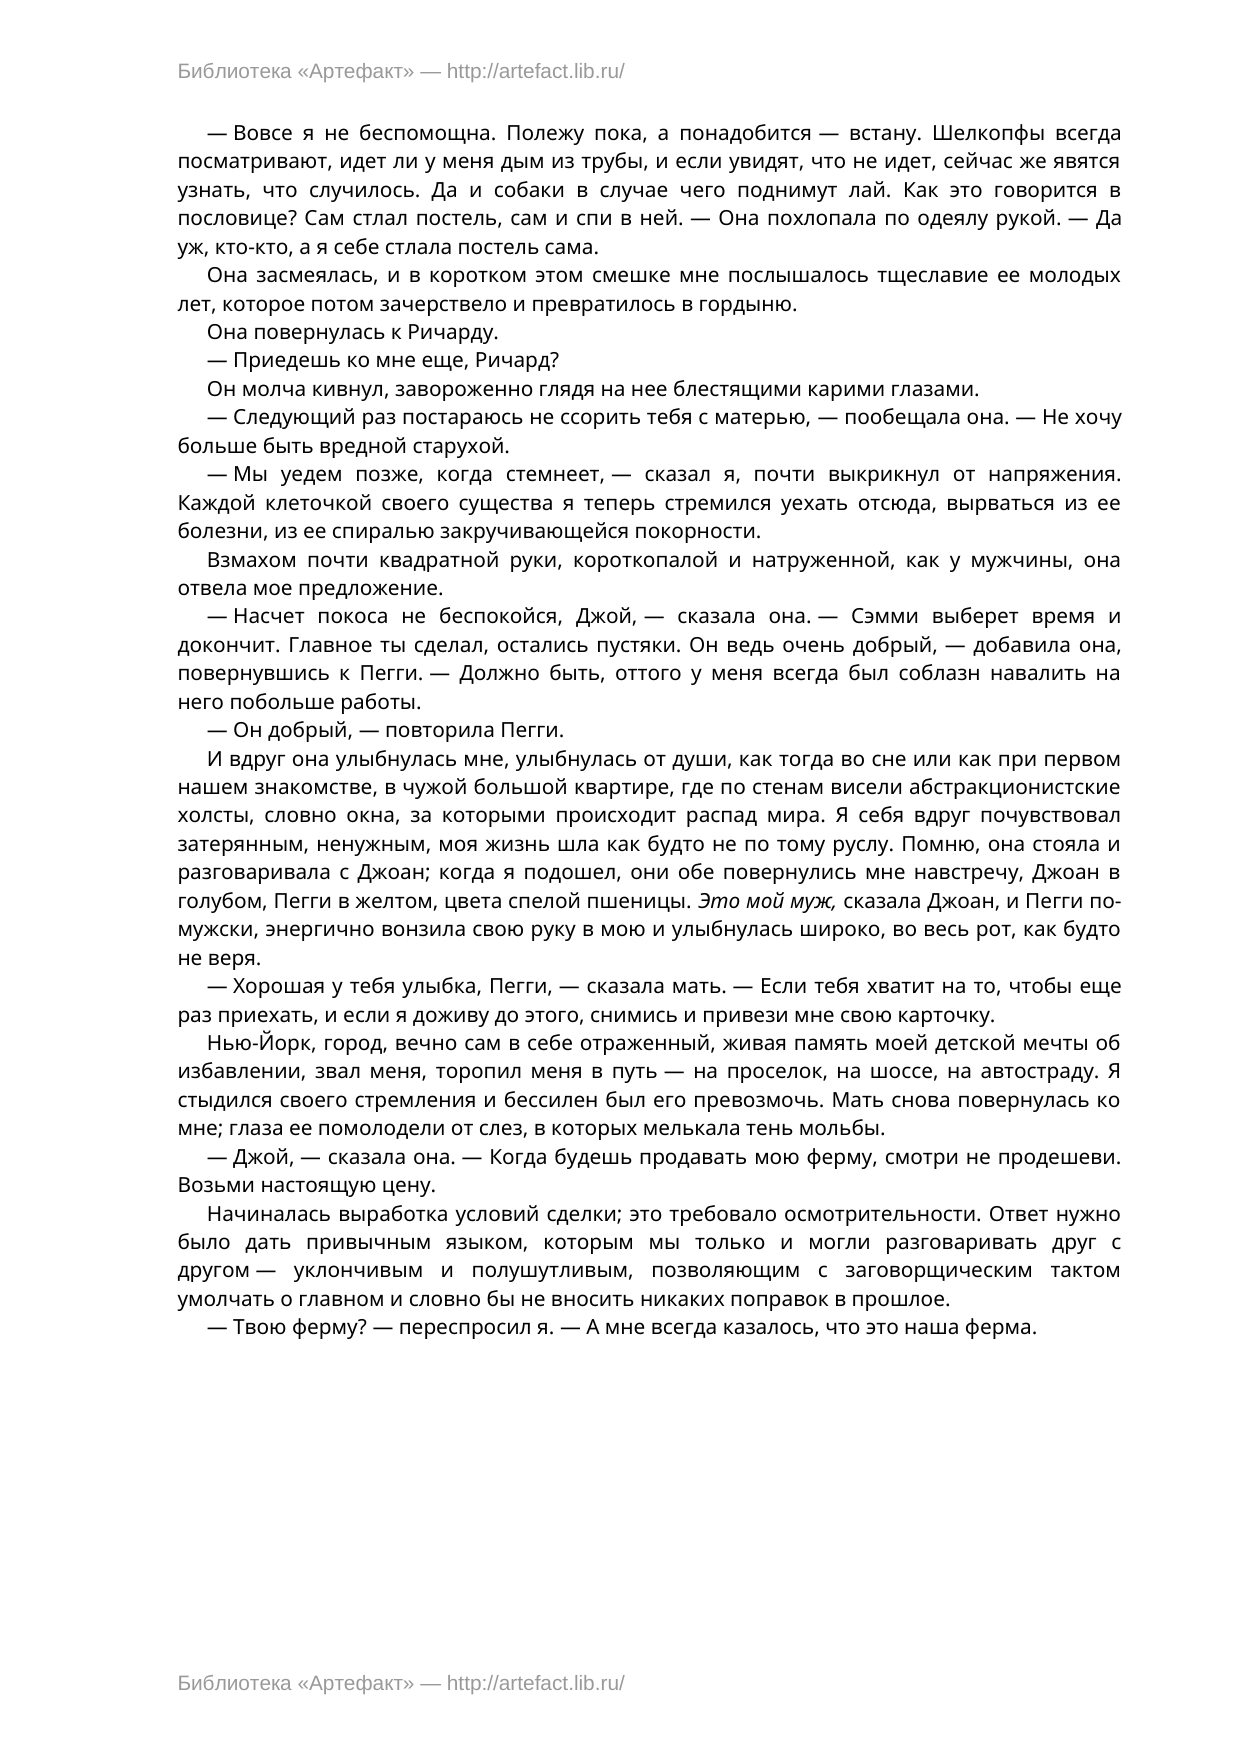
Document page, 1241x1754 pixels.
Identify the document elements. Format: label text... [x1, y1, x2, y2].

text — Твою ферму? — переспросил я. — А мне всегда казалось, что это наша ферма. [177, 1312, 1122, 1341]
text Она засмеялась, и в коротком этом смешке мне послышалось тщеславие ее молодых лет, которое потом зачерствело и превратилось в гордыню. [177, 260, 1122, 317]
text Взмахом почти квадратной руки, короткопалой и натруженной, как у мужчины, она отвела мое предложение. [177, 545, 1122, 602]
text Она повернулась к Ричарду. [177, 317, 1122, 346]
text И вдруг она улыбнулась мне, улыбнулась от души, как тогда во сне или как при первом нашем знакомстве, в чужой большой квартире, где по стенам висели абстракционистские холсты, словно окна, за которыми происходит распад мира. Я себя вдруг почувствовал затерянным, ненужным, моя жизнь шла как будто не по тому руслу. Помню, она стояла и разговаривала с Джоан; когда я подошел, они обе повернулись мне навстречу, Джоан в голубом, Пегги в желтом, цвета спелой пшеницы. Это мой муж, сказала Джоан, и Пегги по-мужски, энергично вонзила свою руку в мою и улыбнулась широко, во весь рот, как будто не веря. [177, 744, 1122, 971]
text Начиналась выработка условий сделки; это требовало осмотрительности. Ответ нужно было дать привычным языком, которым мы только и могли разговаривать друг с другом — уклончивым и полушутливым, позволяющим с заговорщическим тактом умолчать о главном и словно бы не вносить никаких поправок в прошлое. [177, 1199, 1122, 1312]
text — Приедешь ко мне еще, Ричард? [177, 346, 1122, 374]
text — Насчет покоса не беспокойся, Джой, — сказала она. — Сэмми выберет время и докончит. Главное ты сделал, остались пустяки. Он ведь очень добрый, — добавила она, повернувшись к Пегги. — Должно быть, оттого у меня всегда был соблазн навалить на него побольше работы. [177, 602, 1122, 715]
text — Следующий раз постараюсь не ссорить тебя с матерью, — пообещала она. — Не хочу больше быть вредной старухой. [177, 402, 1122, 459]
text Он молча кивнул, завороженно глядя на нее блестящими карими глазами. [177, 374, 1122, 402]
text — Джой, — сказала она. — Когда будешь продавать мою ферму, смотри не продешеви. Возьми настоящую цену. [177, 1142, 1122, 1199]
text — Мы уедем позже, когда стемнеет, — сказал я, почти выкрикнул от напряжения. Каждой клеточкой своего существа я теперь стремился уехать отсюда, вырваться из ее болезни, из ее спиралью закручивающейся покорности. [177, 459, 1122, 545]
text Нью-Йорк, город, вечно сам в себе отраженный, живая память моей детской мечты об избавлении, звал меня, торопил меня в путь — на проселок, на шоссе, на автостраду. Я стыдился своего стремления и бессилен был его превозмочь. Мать снова повернулась ко мне; глаза ее помолодели от слез, в которых мелькала тень мольбы. [177, 1028, 1122, 1142]
text — Вовсе я не беспомощна. Полежу пока, а понадобится — встану. Шелкопфы всегда посматривают, идет ли у меня дым из трубы, и если увидят, что не идет, сейчас же явятся узнать, что случилось. Да и собаки в случае чего поднимут лай. Как это говорится в пословице? Сам стлал постель, сам и спи в ней. — Она похлопала по одеялу рукой. — Да уж, кто-кто, а я себе стлала постель сама. [177, 118, 1122, 260]
text — Хорошая у тебя улыбка, Пегги, — сказала мать. — Если тебя хватит на то, чтобы еще раз приехать, и если я доживу до этого, снимись и привези мне свою карточку. [177, 971, 1122, 1028]
text — Он добрый, — повторила Пегги. [177, 715, 1122, 744]
